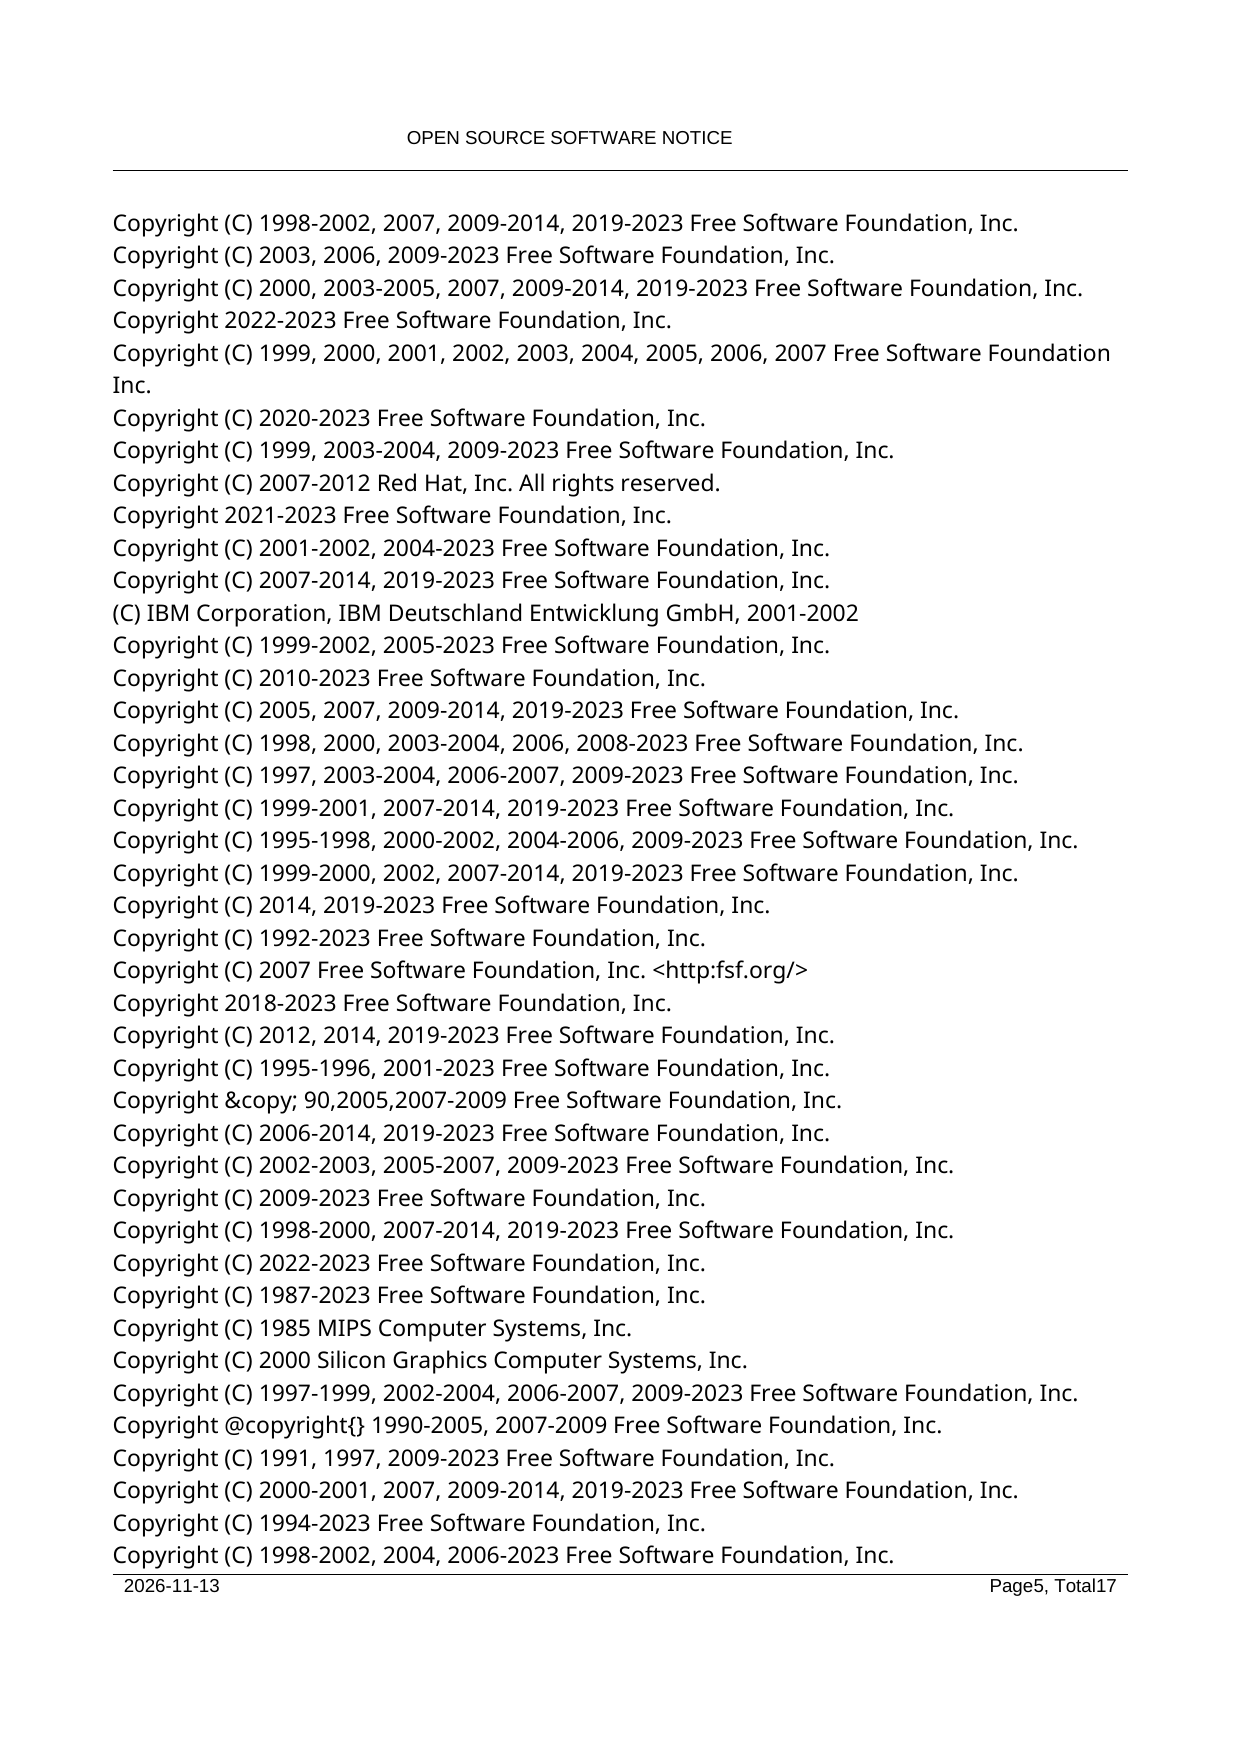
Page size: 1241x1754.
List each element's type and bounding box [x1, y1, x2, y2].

text [112, 206, 1128, 1571]
